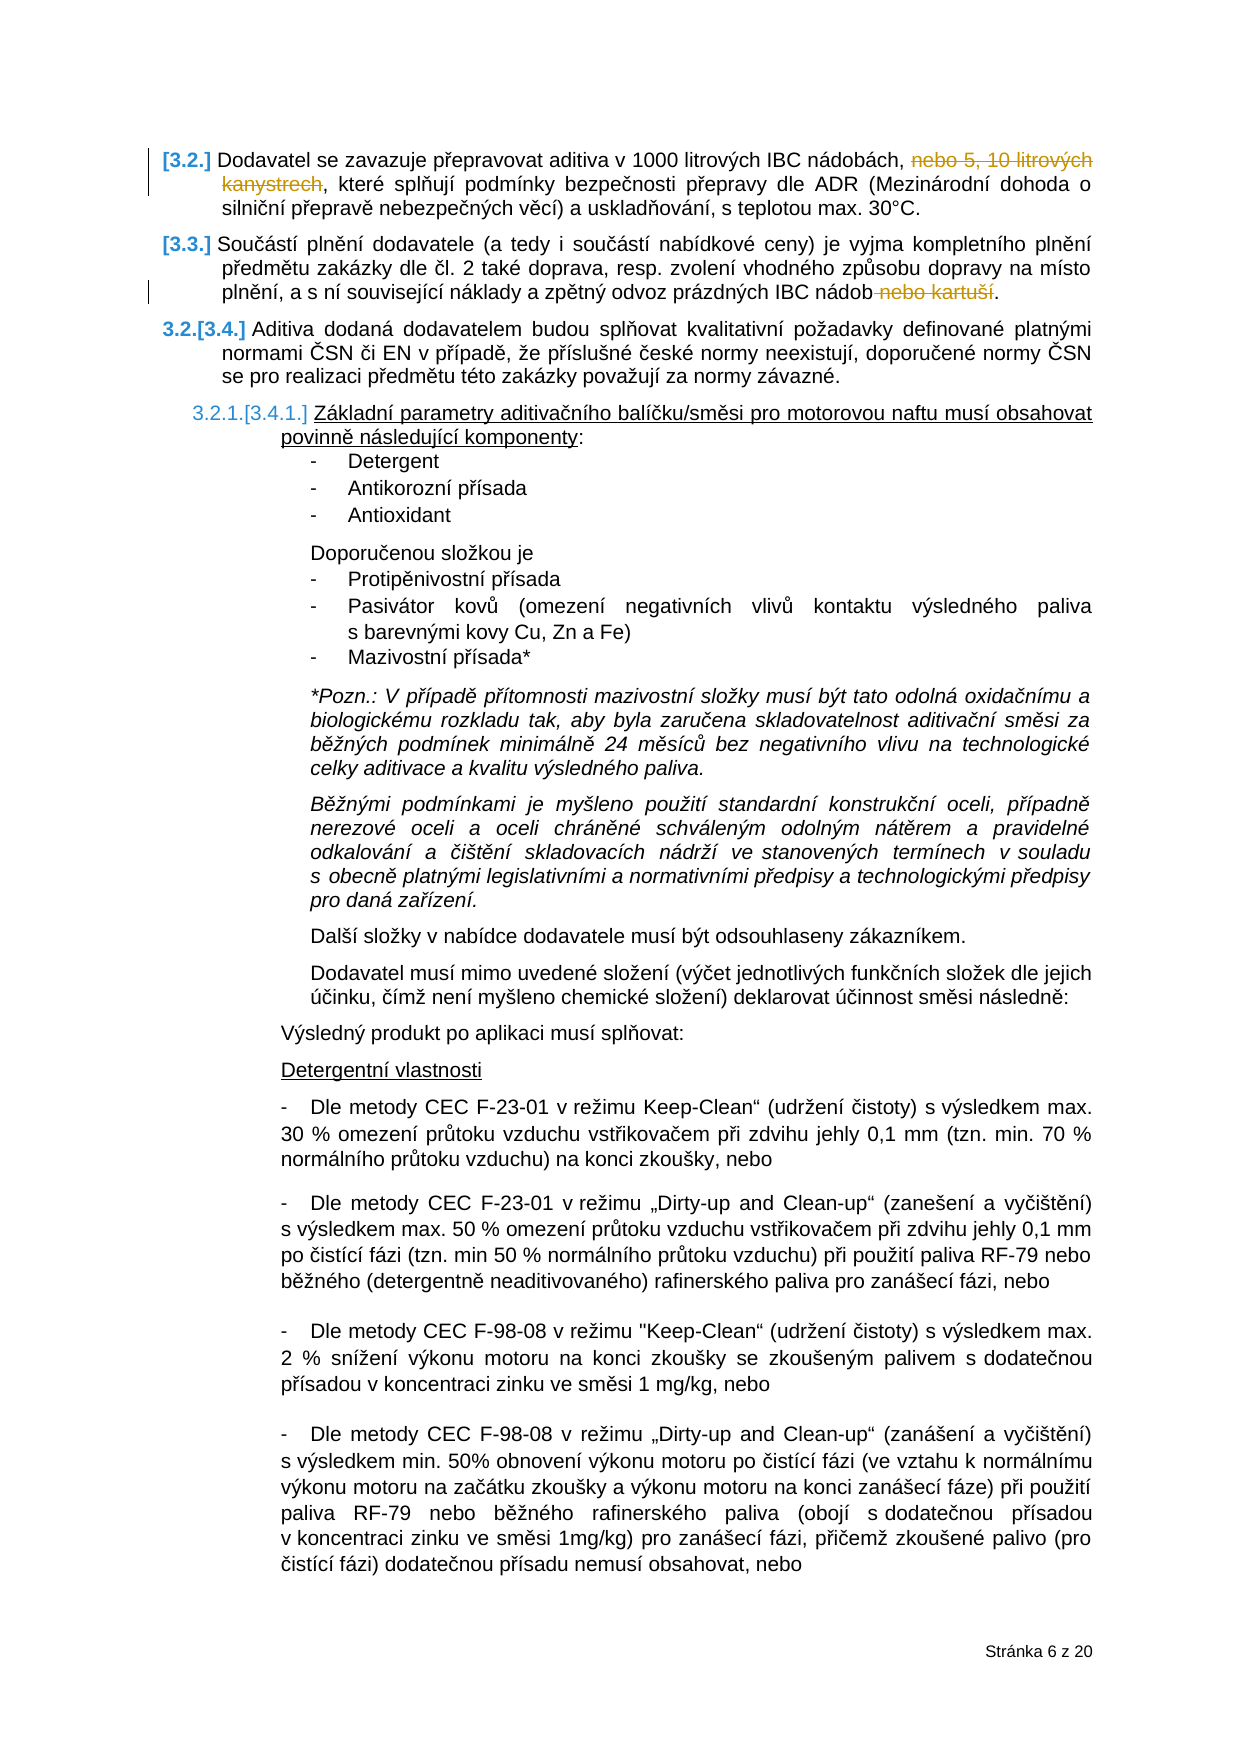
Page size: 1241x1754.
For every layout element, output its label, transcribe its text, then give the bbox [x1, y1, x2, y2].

text Základní parametry aditivačního balíčku/směsi pro motorovou naftu musí obsahovat povinně následující komponenty: [192, 401, 1093, 449]
list Protipěnivostní přísada [310, 566, 1093, 592]
list Antikorozní přísada [310, 475, 1093, 501]
text Dodavatel musí mimo uvedené složení (výčet jednotlivých funkčních složek dle jejich účinku, čímž není myšleno chemické složení) deklarovat účinnost směsi následně: [310, 961, 1093, 1009]
text *Pozn.: V případě přítomnosti mazivostní složky musí být tato odolná oxidačnímu a biologickému rozkladu tak, aby byla zaručena skladovatelnost aditivační směsi za běžných podmínek minimálně 24 měsíců bez negativního vlivu na technologické celky aditivace a kvalitu výsledného paliva. [310, 684, 1093, 779]
list Antioxidant [310, 502, 1093, 527]
list Dle metody CEC F-98-08 v režimu "Keep-Clean“ (udržení čistoty) s výsledkem max. 2 % snížení výkonu motoru na konci zkoušky se zkoušeným palivem s dodatečnou přísadou v koncentraci zinku ve směsi 1 mg/kg, nebo [281, 1318, 1093, 1396]
text Běžnými podmínkami je myšleno použití standardní konstrukční oceli, případně nerezové oceli a oceli chráněné schváleným odolným nátěrem a pravidelné odkalování a čištění skladovacích nádrží ve stanovených termínech v souladu s obecně platnými legislativními a normativními předpisy a technologickými předpisy pro daná zařízení. [310, 792, 1093, 912]
list Výsledný produkt po aplikaci musí splňovat: [162, 1021, 1093, 1045]
list Dle metody CEC F-98-08 v režimu „Dirty-up and Clean-up“ (zanášení a vyčištění) s výsledkem min. 50% obnovení výkonu motoru po čistící fázi (ve vztahu k normálnímu výkonu motoru na začátku zkoušky a výkonu motoru na konci zanášecí fáze) při použití paliva RF-79 nebo běžného rafinerského paliva (obojí s dodatečnou přísadou v koncentraci zinku ve směsi 1mg/kg) pro zanášecí fázi, přičemž zkoušené palivo (pro čistící fázi) dodatečnou přísadu nemusí obsahovat, nebo [281, 1421, 1093, 1576]
text Aditiva dodaná dodavatelem budou splňovat kvalitativní požadavky definované platnými normami ČSN či EN v případě, že příslušné české normy neexistují, doporučené normy ČSN se pro realizaci předmětu této zakázky považují za normy závazné. [162, 316, 1093, 388]
list Dle metody CEC F-23-01 v režimu Keep-Clean“ (udržení čistoty) s výsledkem max. 30 % omezení průtoku vzduchu vstřikovačem při zdvihu jehly 0,1 mm (tzn. min. 70 % normálního průtoku vzduchu) na konci zkoušky, nebo [281, 1094, 1093, 1171]
text Dodavatel se zavazuje přepravovat aditiva v 1000 litrových IBC nádobách, , které splňují podmínky bezpečnosti přepravy dle ADR (Mezinárodní dohoda o silniční přepravě nebezpečných věcí) a uskladňování, s teplotou max. 30°C. [162, 148, 1093, 219]
list Mazivostní přísada* [310, 644, 1093, 670]
list Detergentní vlastnosti [281, 1058, 1093, 1082]
text Další složky v nabídce dodavatele musí být odsouhlaseny zákazníkem. [236, 924, 1093, 948]
text Součástí plnění dodavatele (a tedy i součástí nabídkové ceny) je vyjma kompletního plnění předmětu zakázky dle čl. 2 také doprava, resp. zvolení vhodného způsobu dopravy na místo plnění, a s ní související náklady a zpětný odvoz prázdných IBC nádob. [162, 232, 1093, 304]
list Pasivátor kovů (omezení negativních vlivů kontaktu výsledného paliva s barevnými kovy Cu, Zn a Fe) [310, 593, 1093, 643]
text Doporučenou složkou je [236, 541, 1093, 565]
list Detergent [310, 449, 1093, 474]
list Dle metody CEC F-23-01 v režimu „Dirty-up and Clean-up“ (zanešení a vyčištění) s výsledkem max. 50 % omezení průtoku vzduchu vstřikovačem při zdvihu jehly 0,1 mm po čistící fázi (tzn. min 50 % normálního průtoku vzduchu) při použití paliva RF-79 nebo běžného (detergentně neaditivovaného) rafinerského paliva pro zanášecí fázi, nebo [281, 1190, 1093, 1293]
